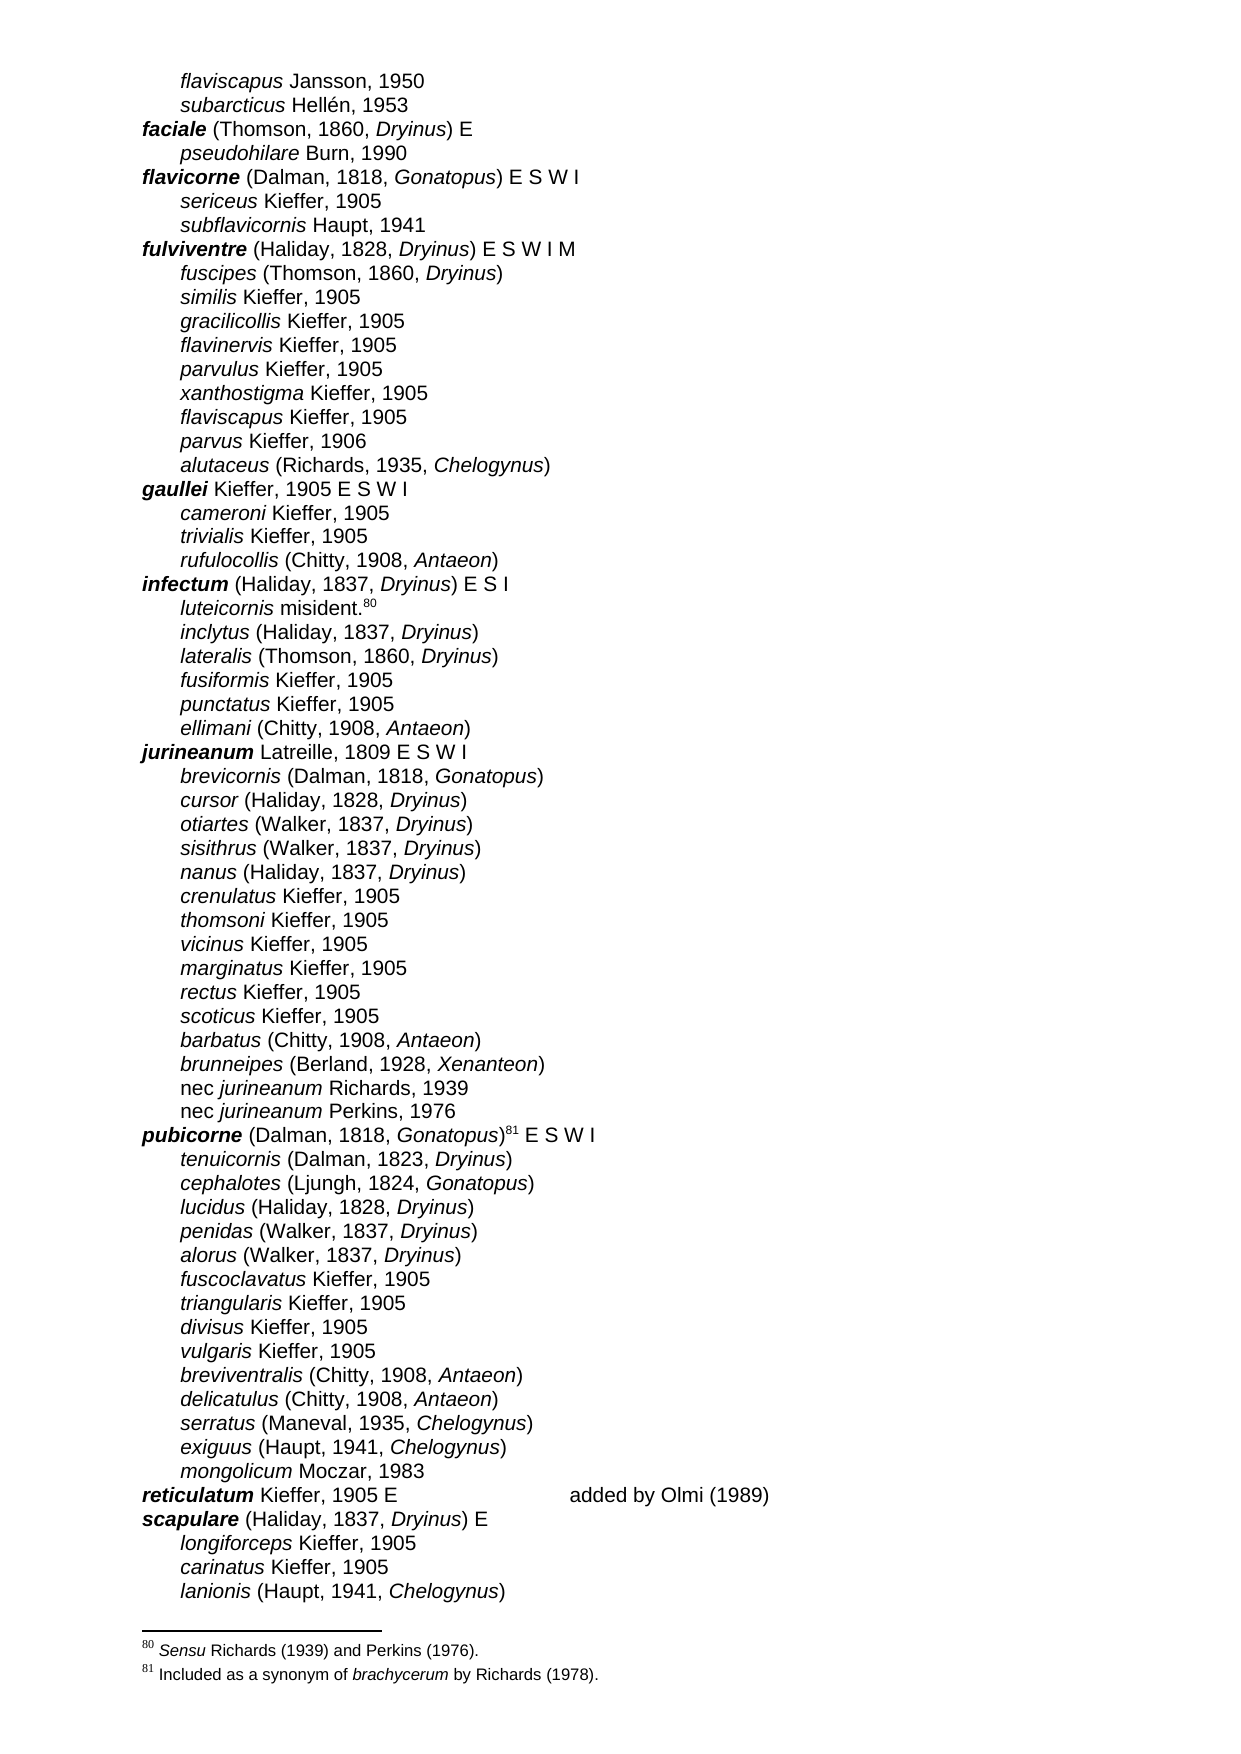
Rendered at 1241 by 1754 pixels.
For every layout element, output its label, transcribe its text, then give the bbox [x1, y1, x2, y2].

text carinatus Kieffer, 1905 [142, 1554, 1098, 1578]
text brevicornis (Dalman, 1818, Gonatopus) [142, 764, 1098, 788]
text trivialis Kieffer, 1905 [142, 524, 1098, 548]
text flaviscapus Jansson, 1950 [142, 69, 1098, 93]
text longiforceps Kieffer, 1905 [142, 1531, 1098, 1554]
text parvus Kieffer, 1906 [142, 428, 1098, 452]
text gracilicollis Kieffer, 1905 [142, 309, 1098, 333]
text inclytus (Haliday, 1837, Dryinus) [142, 620, 1098, 644]
text luteicornis misident. [142, 596, 1098, 620]
text crenulatus Kieffer, 1905 [142, 884, 1098, 908]
text cephalotes (Ljungh, 1824, Gonatopus) [142, 1171, 1098, 1195]
text fuscipes (Thomson, 1860, Dryinus) [142, 261, 1098, 285]
text ellimani (Chitty, 1908, Antaeon) [142, 716, 1098, 740]
text nanus (Haliday, 1837, Dryinus) [142, 860, 1098, 884]
text serratus (Maneval, 1935, Chelogynus) [142, 1411, 1098, 1435]
text cameroni Kieffer, 1905 [142, 500, 1098, 524]
text xanthostigma Kieffer, 1905 [142, 381, 1098, 404]
text sisithrus (Walker, 1837, Dryinus) [142, 836, 1098, 860]
text alutaceus (Richards, 1935, Chelogynus) [142, 452, 1098, 476]
text lanionis (Haupt, 1941, Chelogynus) [142, 1578, 1098, 1602]
text sericeus Kieffer, 1905 [142, 189, 1098, 213]
text nec jurineanum Perkins, 1976 [142, 1099, 1098, 1123]
text fulviventre (Haliday, 1828, Dryinus) E S W I M [142, 237, 1098, 261]
text breviventralis (Chitty, 1908, Antaeon) [142, 1363, 1098, 1387]
text rufulocollis (Chitty, 1908, Antaeon) [142, 548, 1098, 572]
text mongolicum Moczar, 1983 [142, 1459, 1098, 1483]
text gaullei Kieffer, 1905 E S W I [142, 476, 1098, 500]
text flavicorne (Dalman, 1818, Gonatopus) E S W I [142, 165, 1098, 189]
text flaviscapus Kieffer, 1905 [142, 404, 1098, 428]
text fuscoclavatus Kieffer, 1905 [142, 1267, 1098, 1291]
text brunneipes (Berland, 1928, Xenanteon) [142, 1051, 1098, 1075]
text lateralis (Thomson, 1860, Dryinus) [142, 644, 1098, 668]
text exiguus (Haupt, 1941, Chelogynus) [142, 1435, 1098, 1459]
text flavinervis Kieffer, 1905 [142, 333, 1098, 357]
text subarcticus Hellén, 1953 [142, 93, 1098, 117]
text jurineanum Latreille, 1809 E S W I [142, 740, 1098, 764]
text penidas (Walker, 1837, Dryinus) [142, 1219, 1098, 1243]
text otiartes (Walker, 1837, Dryinus) [142, 812, 1098, 836]
text thomsoni Kieffer, 1905 [142, 908, 1098, 932]
text barbatus (Chitty, 1908, Antaeon) [142, 1027, 1098, 1051]
text vicinus Kieffer, 1905 [142, 932, 1098, 956]
text cursor (Haliday, 1828, Dryinus) [142, 788, 1098, 812]
text delicatulus (Chitty, 1908, Antaeon) [142, 1387, 1098, 1411]
text lucidus (Haliday, 1828, Dryinus) [142, 1195, 1098, 1219]
text tenuicornis (Dalman, 1823, Dryinus) [142, 1147, 1098, 1171]
text rectus Kieffer, 1905 [142, 979, 1098, 1003]
text fusiformis Kieffer, 1905 [142, 668, 1098, 692]
text subflavicornis Haupt, 1941 [142, 213, 1098, 237]
text pseudohilare Burn, 1990 [142, 141, 1098, 165]
text pubicorne (Dalman, 1818, Gonatopus) E S W I [142, 1123, 1098, 1147]
text divisus Kieffer, 1905 [142, 1315, 1098, 1339]
text infectum (Haliday, 1837, Dryinus) E S I [142, 572, 1098, 596]
text faciale (Thomson, 1860, Dryinus) E [142, 117, 1098, 141]
text marginatus Kieffer, 1905 [142, 956, 1098, 979]
text punctatus Kieffer, 1905 [142, 692, 1098, 716]
text scoticus Kieffer, 1905 [142, 1003, 1098, 1027]
text scapulare (Haliday, 1837, Dryinus) E [142, 1507, 1098, 1531]
text alorus (Walker, 1837, Dryinus) [142, 1243, 1098, 1267]
text vulgaris Kieffer, 1905 [142, 1339, 1098, 1363]
text parvulus Kieffer, 1905 [142, 357, 1098, 381]
text similis Kieffer, 1905 [142, 285, 1098, 309]
text triangularis Kieffer, 1905 [142, 1291, 1098, 1315]
text reticulatum Kieffer, 1905 E added by Olmi (1989) [142, 1483, 1098, 1507]
text nec jurineanum Richards, 1939 [142, 1075, 1098, 1099]
